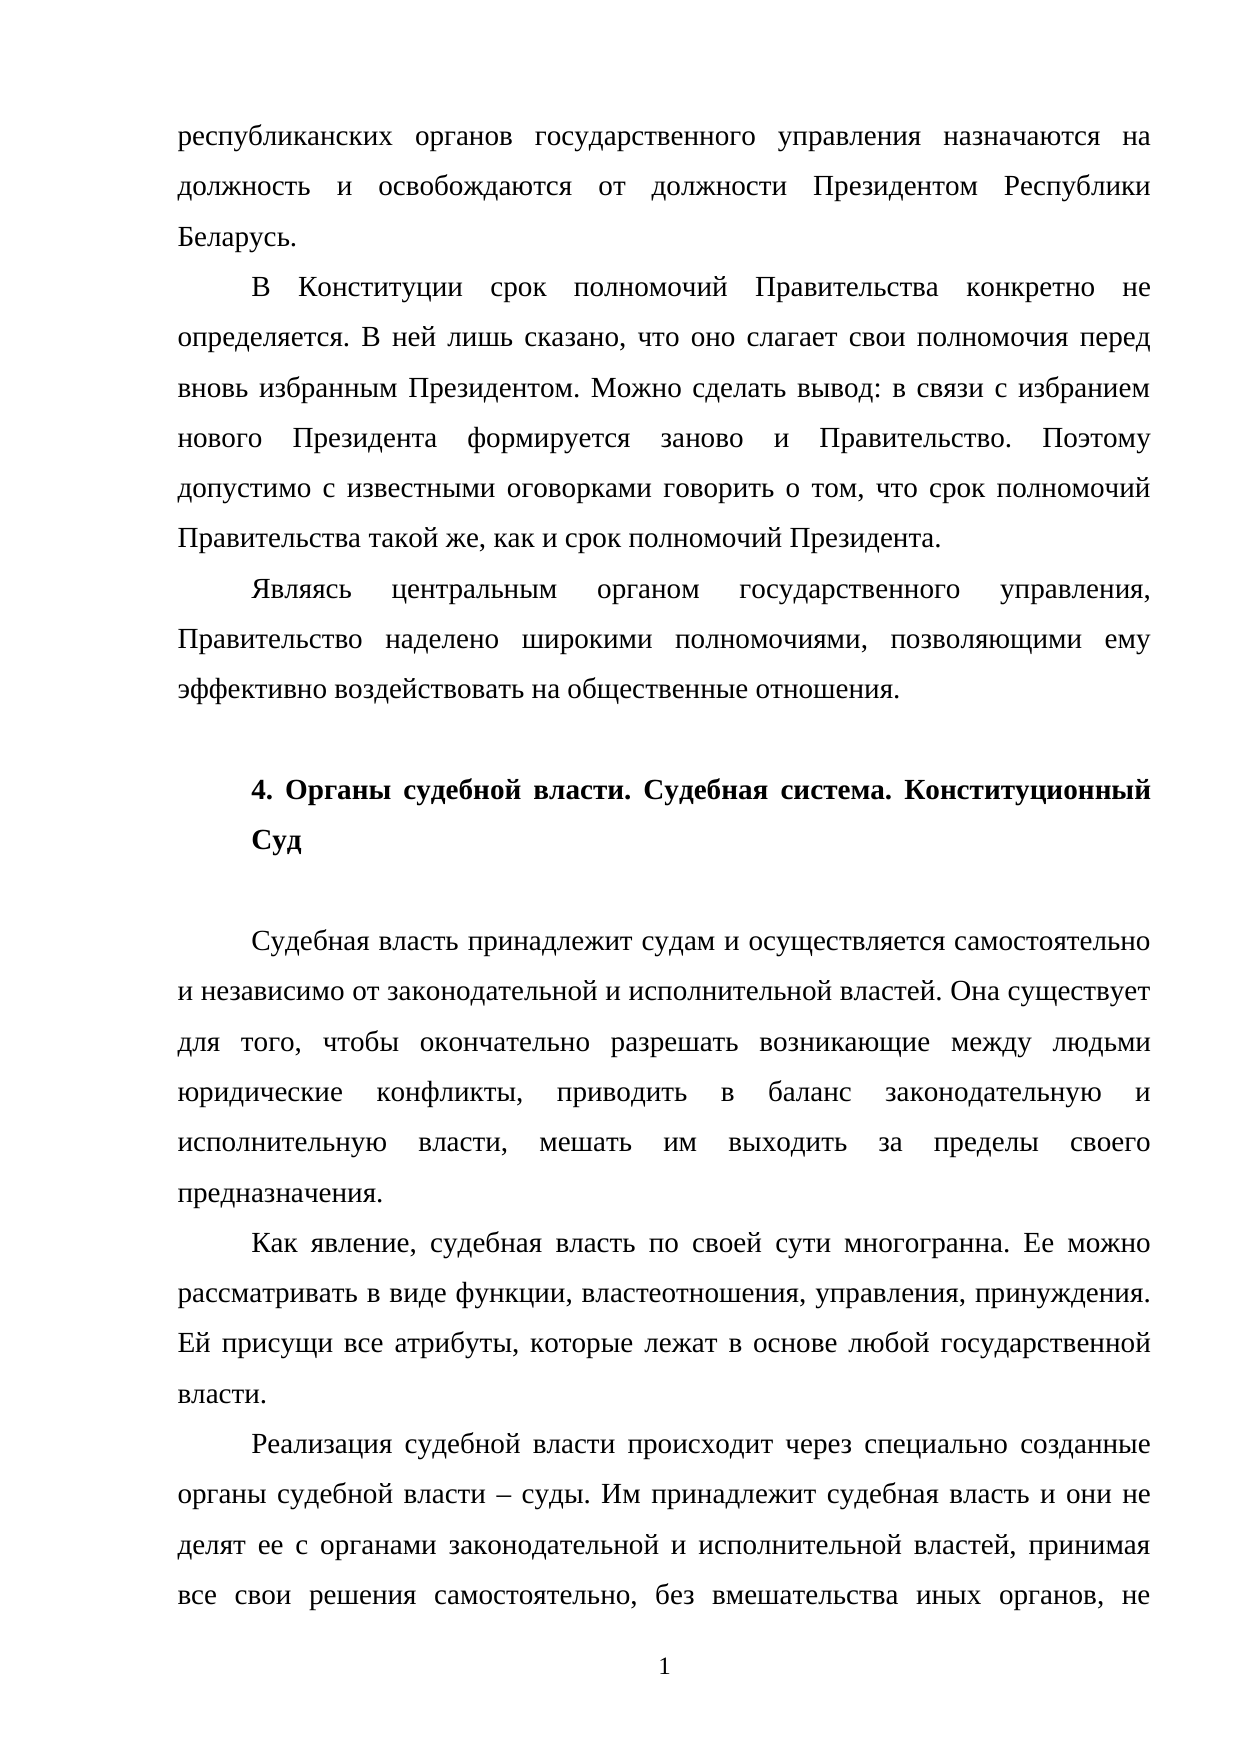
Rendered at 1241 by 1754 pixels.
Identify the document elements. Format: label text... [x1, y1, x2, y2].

text В Конституции срок полномочий Правительства конкретно не определяется. В ней лишь сказано, что оно слагает свои полномочия перед вновь избранным Президентом. Можно сделать вывод: в связи с избранием нового Президента формируется заново и Правительство. Поэтому допустимо с известными оговорками говорить о том, что срок полномочий Правительства такой же, как и срок полномочий Президента. [177, 269, 1152, 554]
text Судебная власть принадлежит судам и осуществляется самостоятельно и независимо от законодательной и исполнительной властей. Она существует для того, чтобы окончательно разрешать возникающие между людьми юридические конфликты, приводить в баланс законодательную и исполнительную власти, мешать им выходить за пределы своего предназначения. [177, 923, 1152, 1208]
text Являясь центральным органом государственного управления, Правительство наделено широкими полномочиями, позволяющими ему эффективно воздействовать на общественные отношения. [177, 571, 1152, 705]
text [177, 118, 1152, 252]
text 4. Органы судебной власти. Судебная система. Конституционный Суд [251, 772, 1152, 856]
text Как явление, судебная власть по своей сути многогранна. Ее можно рассматривать в виде функции, властеотношения, управления, принуждения. Ей присущи все атрибуты, которые лежат в основе любой государственной власти. [177, 1225, 1152, 1409]
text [177, 1426, 1152, 1611]
